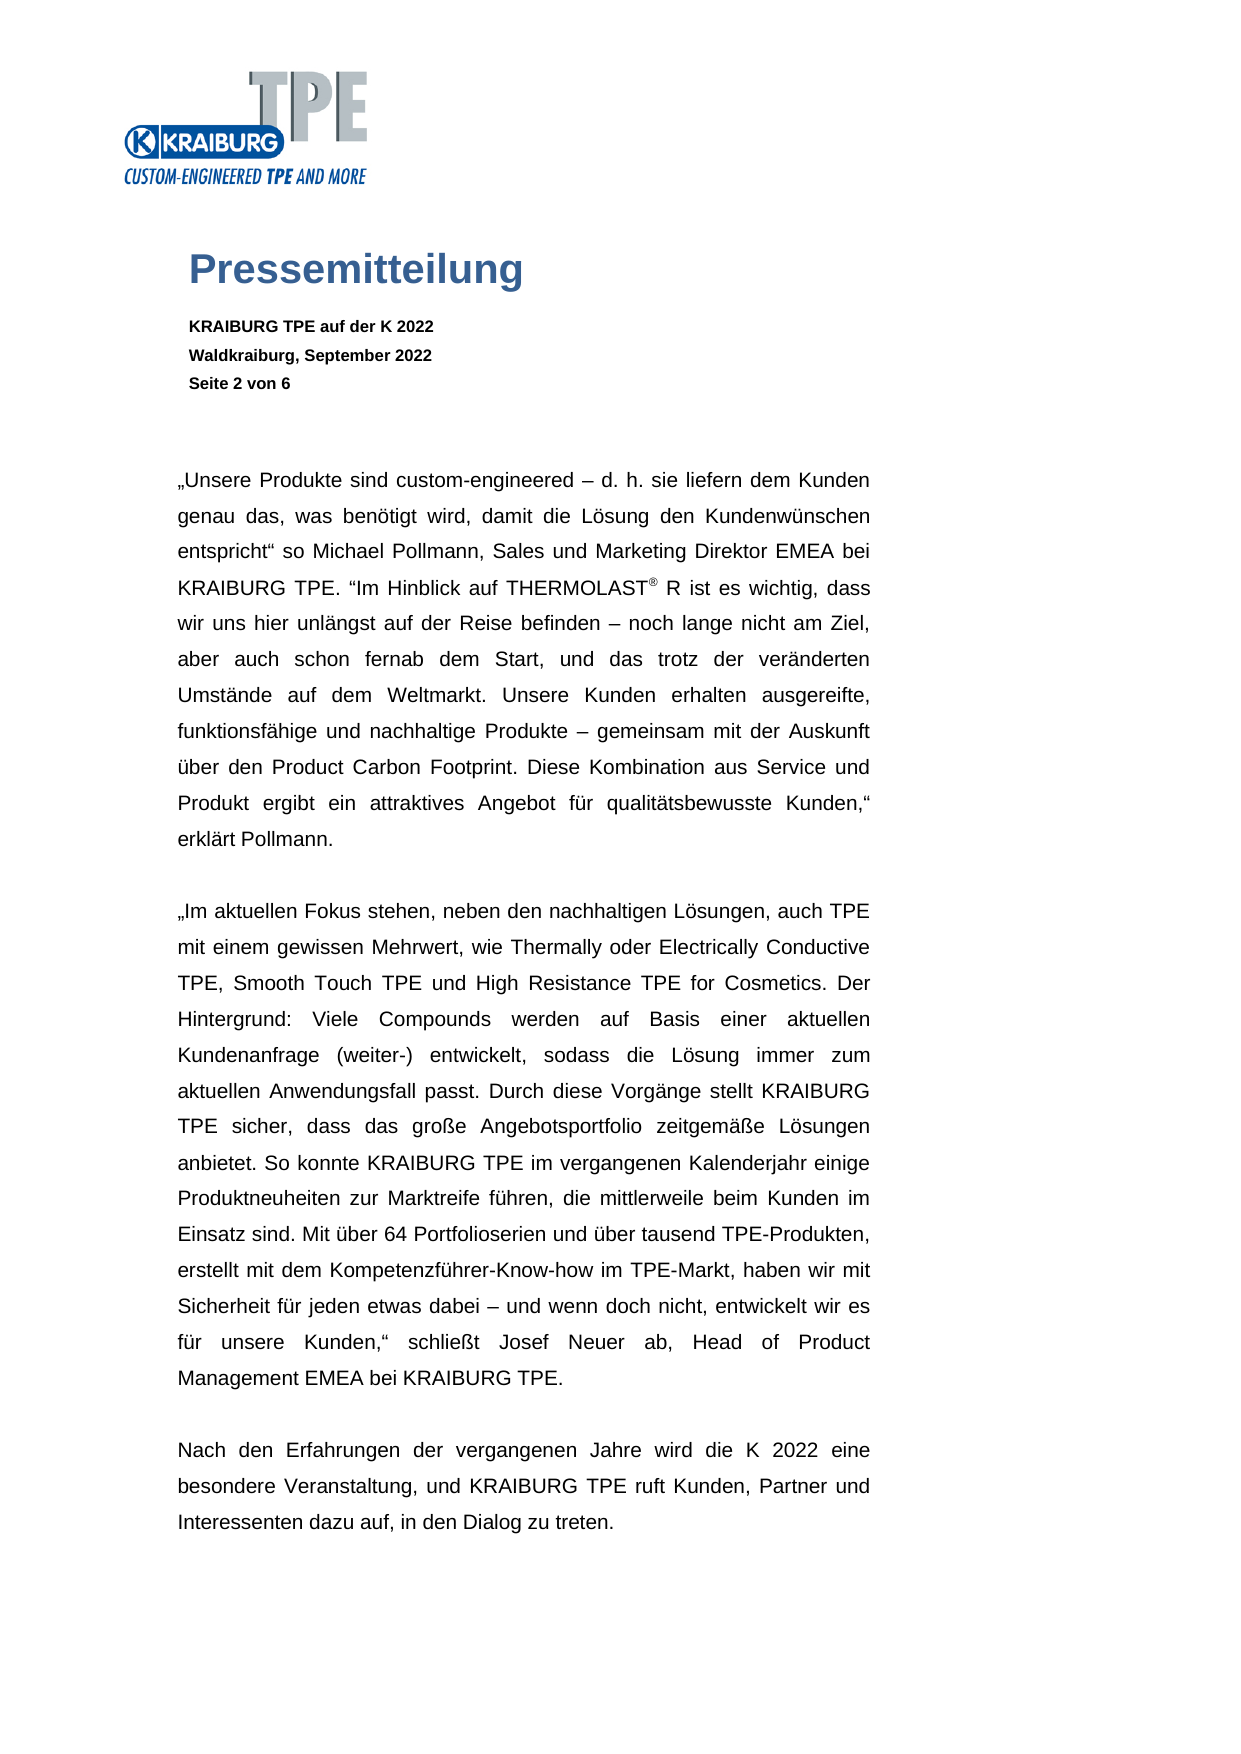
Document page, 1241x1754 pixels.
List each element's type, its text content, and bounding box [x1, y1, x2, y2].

text „Unsere Produkte sind custom-engineered – d. h. sie liefern dem Kunden genau das, was benötigt wird, damit die Lösung den Kundenwünschen entspricht“ so Michael Pollmann, Sales und Marketing Direktor EMEA bei KRAIBURG TPE. “Im Hinblick auf THERMOLAST® R ist es wichtig, dass wir uns hier unlängst auf der Reise befinden – noch lange nicht am Ziel, aber auch schon fernab dem Start, und das trotz der veränderten Umstände auf dem Weltmarkt. Unsere Kunden erhalten ausgereifte, funktionsfähige und nachhaltige Produkte – gemeinsam mit der Auskunft über den Product Carbon Footprint. Diese Kombination aus Service und Produkt ergibt ein attraktives Angebot für qualitätsbewusste Kunden,“ erklärt Pollmann. [177, 467, 871, 851]
text „Im aktuellen Fokus stehen, neben den nachhaltigen Lösungen, auch TPE mit einem gewissen Mehrwert, wie Thermally oder Electrically Conductive TPE, Smooth Touch TPE und High Resistance TPE for Cosmetics. Der Hintergrund: Viele Compounds werden auf Basis einer aktuellen Kundenanfrage (weiter-) entwickelt, sodass die Lösung immer zum aktuellen Anwendungsfall passt. Durch diese Vorgänge stellt KRAIBURG TPE sicher, dass das große Angebotsportfolio zeitgemäße Lösungen anbietet. So konnte KRAIBURG TPE im vergangenen Kalenderjahr einige Produktneuheiten zur Marktreife führen, die mittlerweile beim Kunden im Einsatz sind. Mit über 64 Portfolioserien und über tausend TPE-Produkten, erstellt mit dem Kompetenzführer-Know-how im TPE-Markt, haben wir mit Sicherheit für jeden etwas dabei – und wenn doch nicht, entwickelt wir es für unsere Kunden,“ schließt Josef Neuer ab, Head of Product Management EMEA bei KRAIBURG TPE. [177, 899, 871, 1390]
text Nach den Erfahrungen der vergangenen Jahre wird die K 2022 eine besondere Veranstaltung, und KRAIBURG TPE ruft Kunden, Partner und Interessenten dazu auf, in den Dialog zu treten. [177, 1438, 871, 1534]
picture [112, 55, 379, 200]
